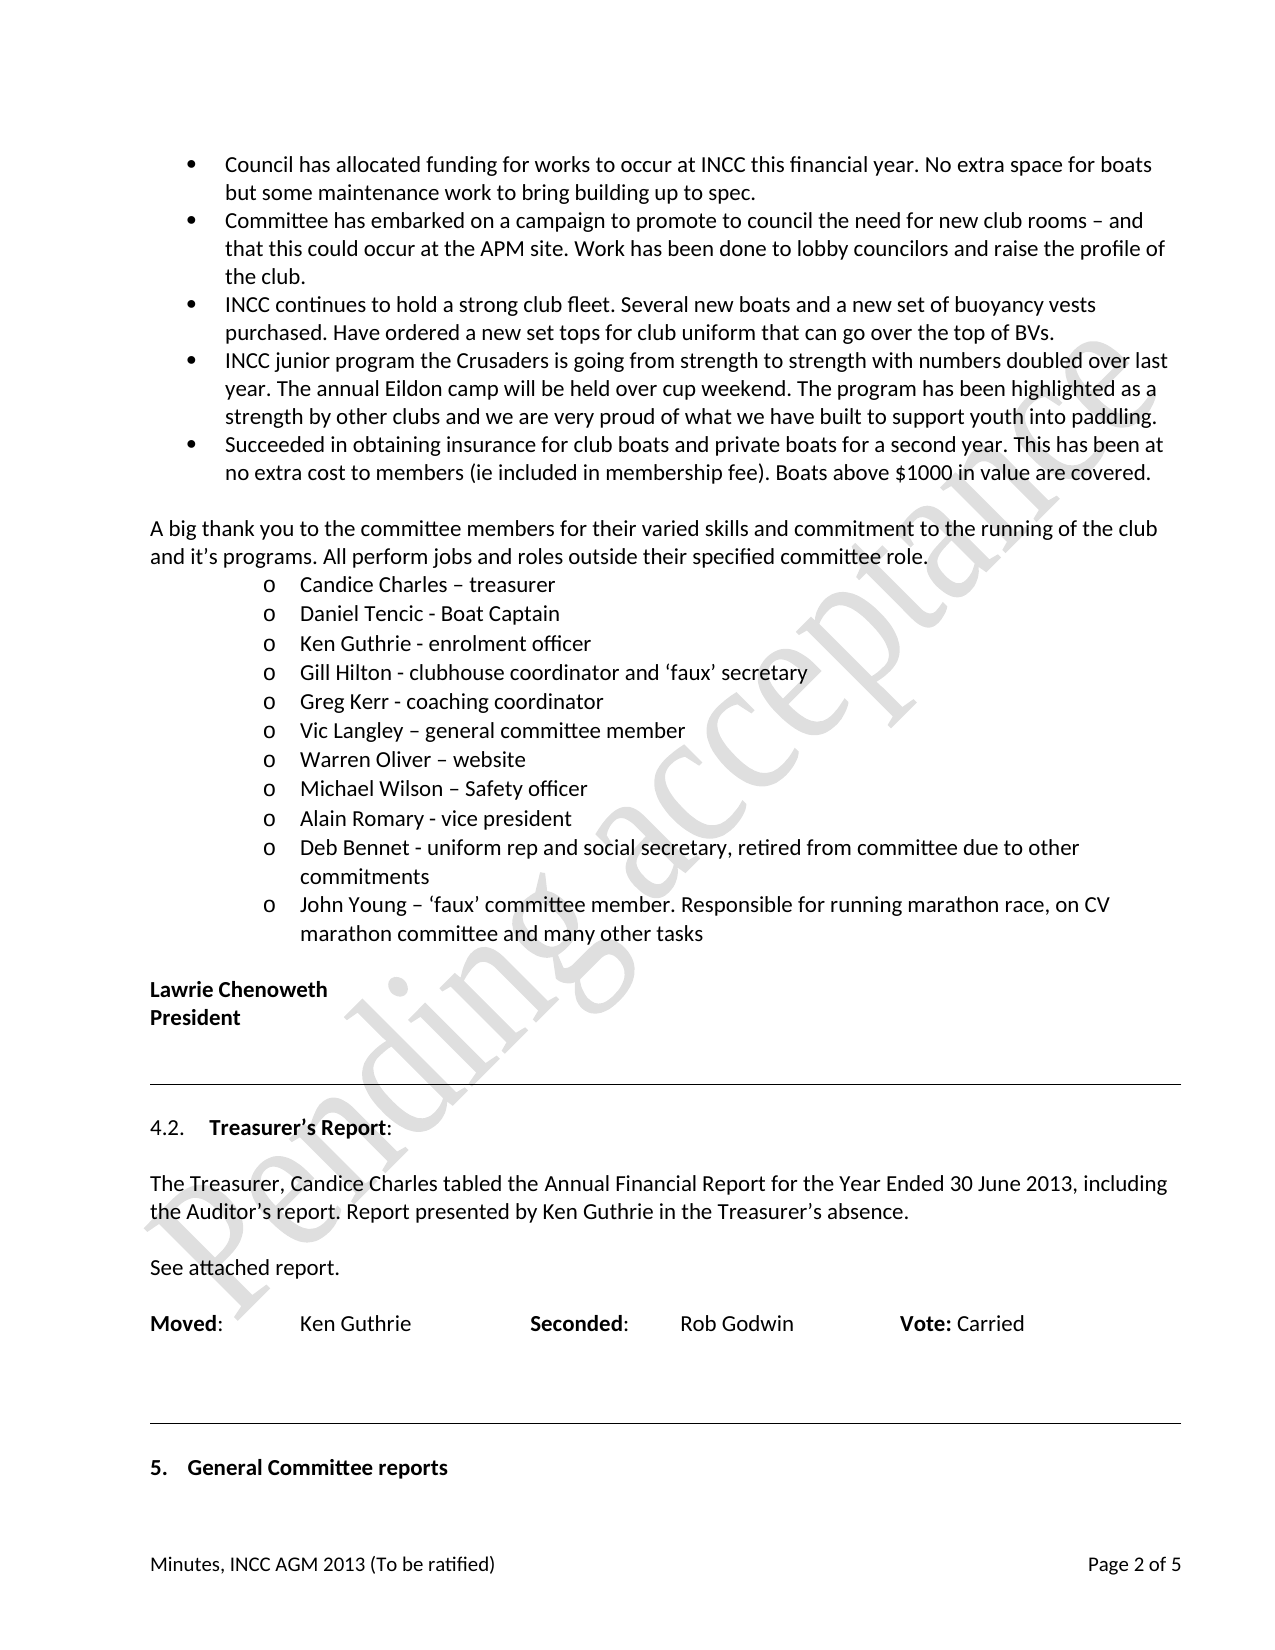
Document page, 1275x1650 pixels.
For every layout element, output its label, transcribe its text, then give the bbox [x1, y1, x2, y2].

list Council has allocated funding for works to occur at INCC this financial year. No extra space for boats but some maintenance work to bring building up to spec. [187, 150, 1181, 206]
list Ken Guthrie - enrolment officer [262, 629, 1181, 658]
list Greg Kerr - coaching coordinator [262, 687, 1181, 716]
list Gill Hilton - clubhouse coordinator and ‘faux’ secretary [262, 658, 1181, 687]
text Moved: Ken Guthrie Seconded: Rob Godwin Vote: Carried [150, 1309, 1181, 1337]
list Alain Romary - vice president [262, 804, 1181, 833]
text See attached report. [150, 1253, 1181, 1281]
list INCC continues to hold a strong club fleet. Several new boats and a new set of buoyancy vests purchased. Have ordered a new set tops for club uniform that can go over the top of BVs. [187, 290, 1181, 346]
list Deb Bennet - uniform rep and social secretary, retired from committee due to other commitments [262, 833, 1181, 890]
list General Committee reports [150, 1453, 1181, 1481]
list Treasurer’s Report: [150, 1113, 1181, 1141]
list John Young – ‘faux’ committee member. Responsible for running marathon race, on CV marathon committee and many other tasks [262, 890, 1181, 947]
text Lawrie Chenoweth [150, 975, 1181, 1003]
list Warren Oliver – website [262, 745, 1181, 774]
list INCC junior program the Crusaders is going from strength to strength with numbers doubled over last year. The annual Eildon camp will be held over cup weekend. The program has been highlighted as a strength by other clubs and we are very proud of what we have built to support youth into paddling. [187, 346, 1181, 430]
text President [150, 1003, 1181, 1031]
list Michael Wilson – Safety officer [262, 774, 1181, 804]
text A big thank you to the committee members for their varied skills and commitment to the running of the club and it’s programs. All perform jobs and roles outside their specified committee role. [150, 514, 1181, 570]
list Vic Langley – general committee member [262, 716, 1181, 745]
text The Treasurer, Candice Charles tabled the Annual Financial Report for the Year Ended 30 June 2013, including the Auditor’s report. Report presented by Ken Guthrie in the Treasurer’s absence. [150, 1169, 1181, 1225]
list Committee has embarked on a campaign to promote to council the need for new club rooms – and that this could occur at the APM site. Work has been done to lobby councilors and raise the profile of the club. [187, 206, 1181, 290]
list Candice Charles – treasurer [262, 570, 1181, 599]
list Succeeded in obtaining insurance for club boats and private boats for a second year. This has been at no extra cost to members (ie included in membership fee). Boats above $1000 in value are covered. [187, 430, 1181, 486]
list Daniel Tencic - Boat Captain [262, 599, 1181, 629]
